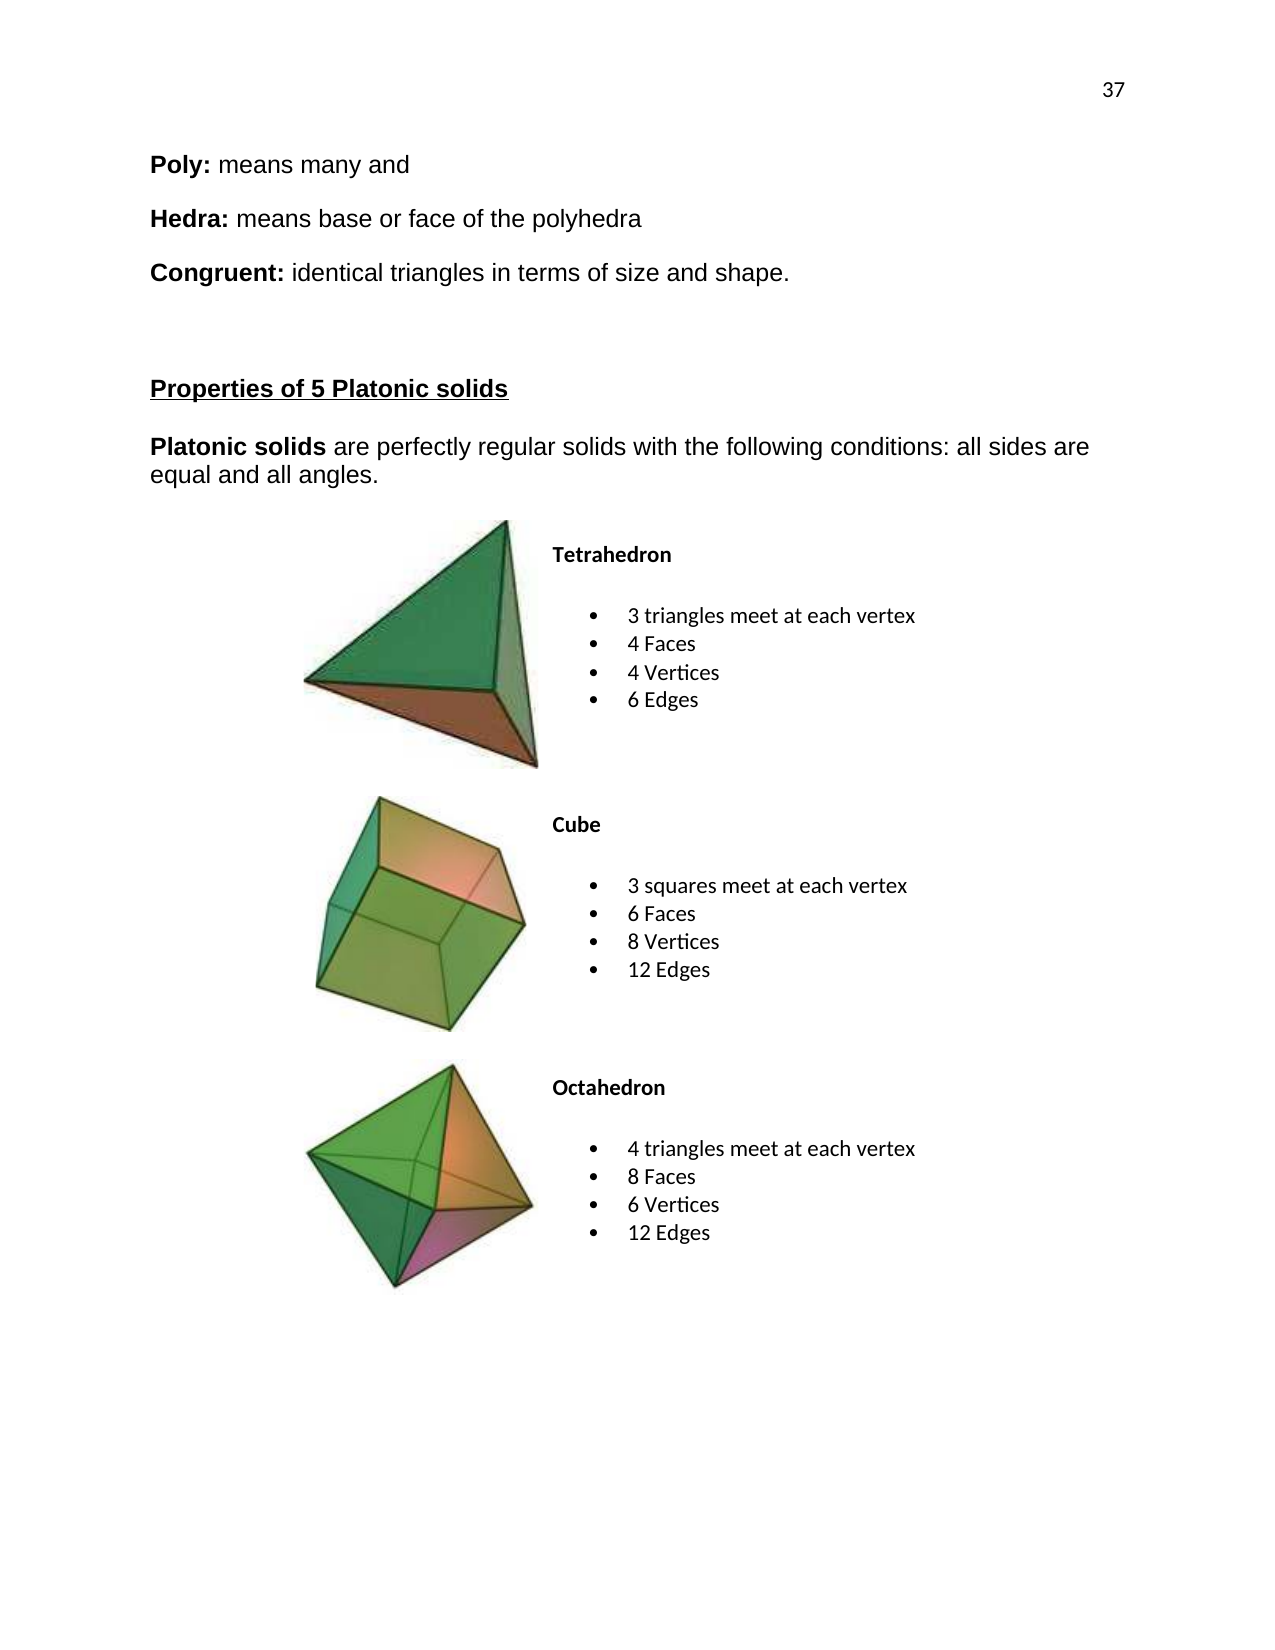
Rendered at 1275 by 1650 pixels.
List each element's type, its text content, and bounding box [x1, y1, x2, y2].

table_header Tetrahedron 3 triangles meet at each vertex 4 Faces 4 Vertices 6 Edges [551, 518, 984, 795]
text Congruent: identical triangles in terms of size and shape. [150, 258, 1125, 286]
picture [315, 796, 527, 1032]
picture [303, 520, 539, 769]
text Poly: means many and [150, 150, 1125, 179]
table_cell Cube 3 squares meet at each vertex 6 Faces 8 Vertices 12 Edges [551, 795, 984, 1058]
table_cell [291, 1058, 551, 1321]
table_cell Octahedron 4 triangles meet at each vertex 8 Faces 6 Vertices 12 Edges [551, 1058, 984, 1321]
text Properties of 5 Platonic solids [150, 374, 1125, 402]
text Hedra: means base or face of the polyhedra [150, 204, 1125, 233]
table_header [291, 518, 551, 795]
text Platonic solids are perfectly regular solids with the following conditions: all sides are equal and all angles. [150, 432, 1125, 489]
picture [303, 1059, 539, 1295]
table_cell [291, 795, 551, 1058]
